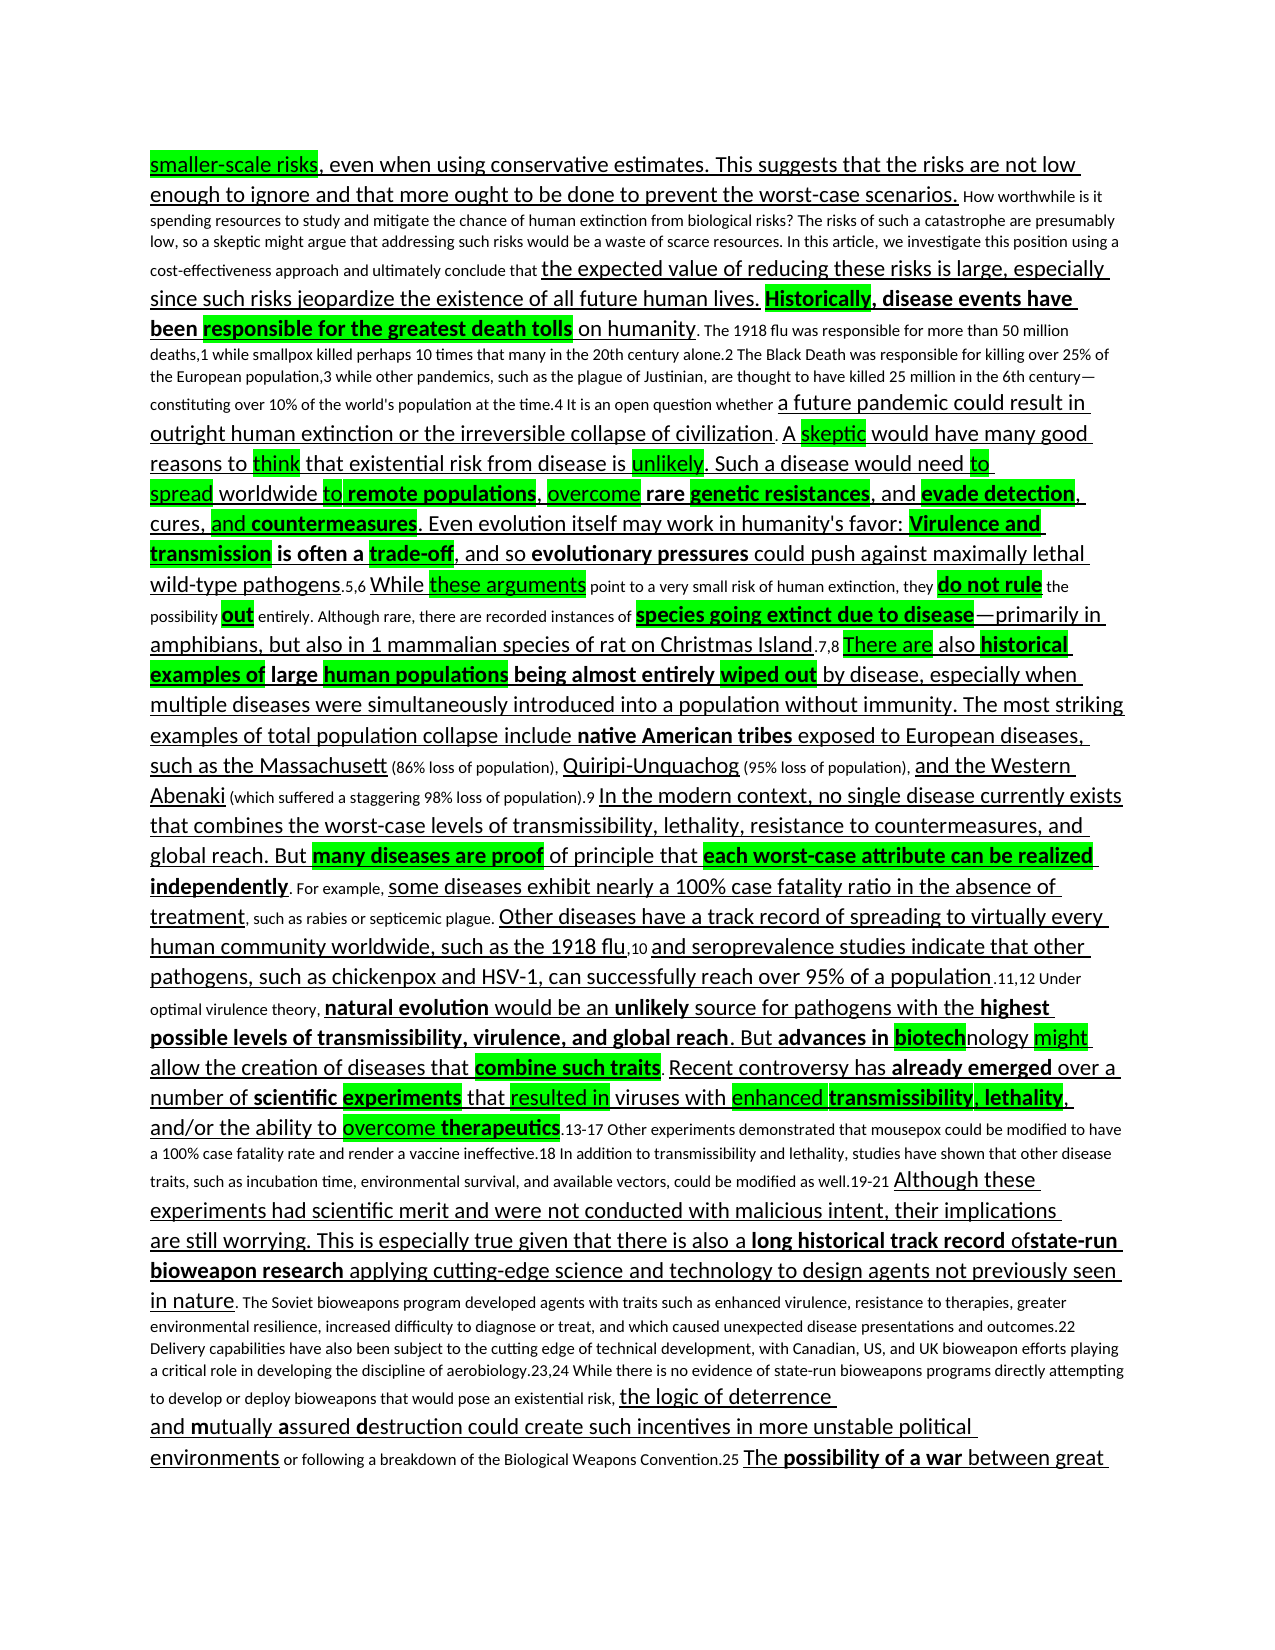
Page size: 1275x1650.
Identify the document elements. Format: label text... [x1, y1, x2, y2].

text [150, 150, 1125, 715]
